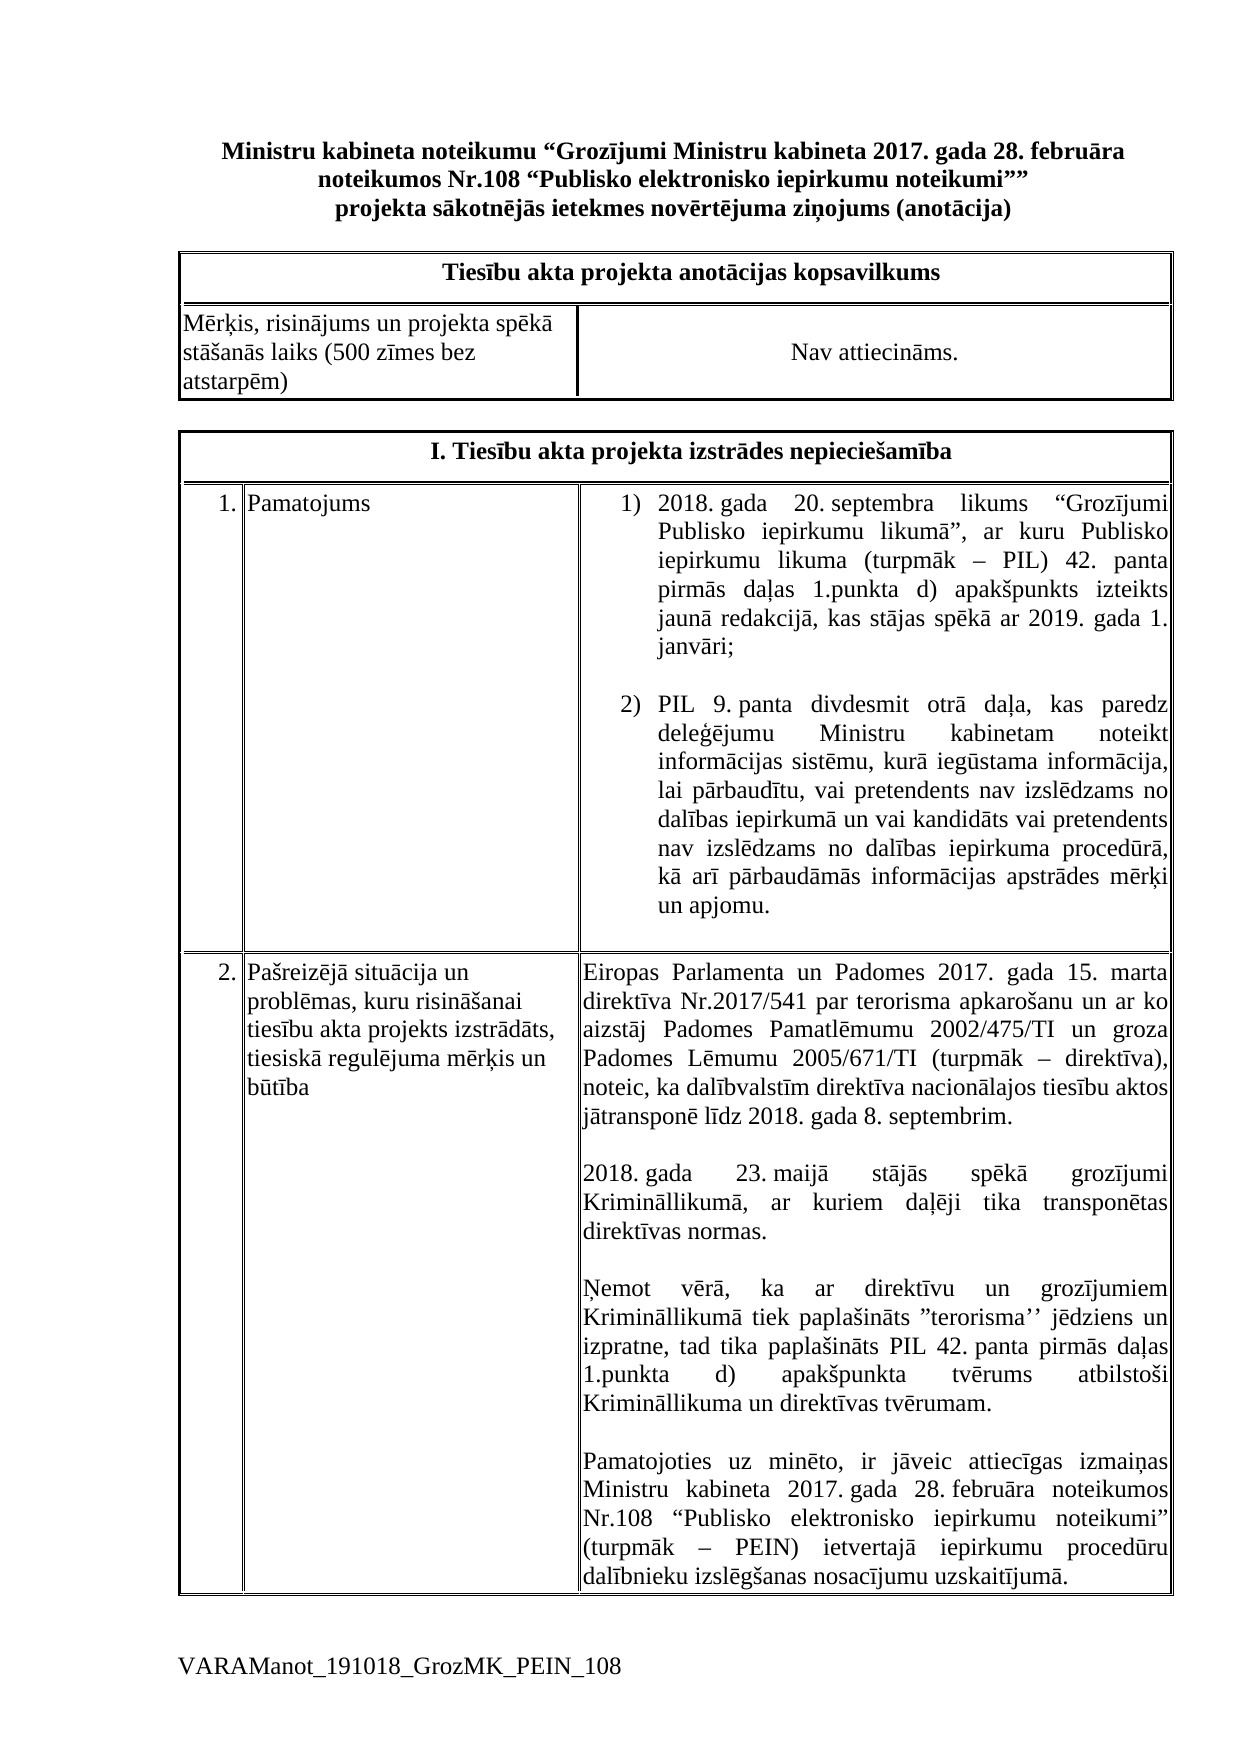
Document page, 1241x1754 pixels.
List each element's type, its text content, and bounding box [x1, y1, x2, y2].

table_header I. Tiesību akta projekta izstrādes nepieciešamība [181, 433, 1170, 481]
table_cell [580, 951, 1172, 1593]
text “Grozījumi Ministru kabineta 2017. gada 28. februāra noteikumos Nr.108 “Publisko elektronisko iepirkumu noteikumi”” [177, 136, 1169, 193]
table_cell 2. [180, 951, 244, 1593]
table_cell Nav attiecināms. [577, 302, 1171, 398]
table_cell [244, 954, 579, 1593]
table_header Tiesību akta projekta anotācijas kopsavilkums [181, 254, 1170, 302]
table_cell Pamatojums [245, 485, 578, 951]
text projekta sākotnējās ietekmes novērtējuma ziņojums (anotācija) [177, 193, 1169, 222]
table_cell 1. [181, 481, 242, 951]
table_cell 2018. gada 20. septembra likums “Grozījumi Publisko iepirkumu likumā”, ar kuru Publisko iepirkumu likuma (turpmāk – PIL) 42. panta pirmās daļas 1.punkta d) apakšpunkts izteikts jaunā redakcijā, kas stājas spēkā ar 2019. gada 1. janvāri; PIL 9. panta divdesmit otrā daļa, kas paredz deleģējumu Ministru kabinetam noteikt informācijas sistēmu, kurā iegūstama informācija, lai pārbaudītu, vai pretendents nav izslēdzams no dalības iepirkumā un vai kandidāts vai pretendents nav izslēdzams no dalības iepirkuma procedūrā, kā arī pārbaudāmās informācijas apstrādes mērķi un apjomu. [581, 481, 1171, 951]
table_cell Mērķis, risinājums un projekta spēkā stāšanās laiks (500 zīmes bez atstarpēm) [181, 302, 577, 398]
